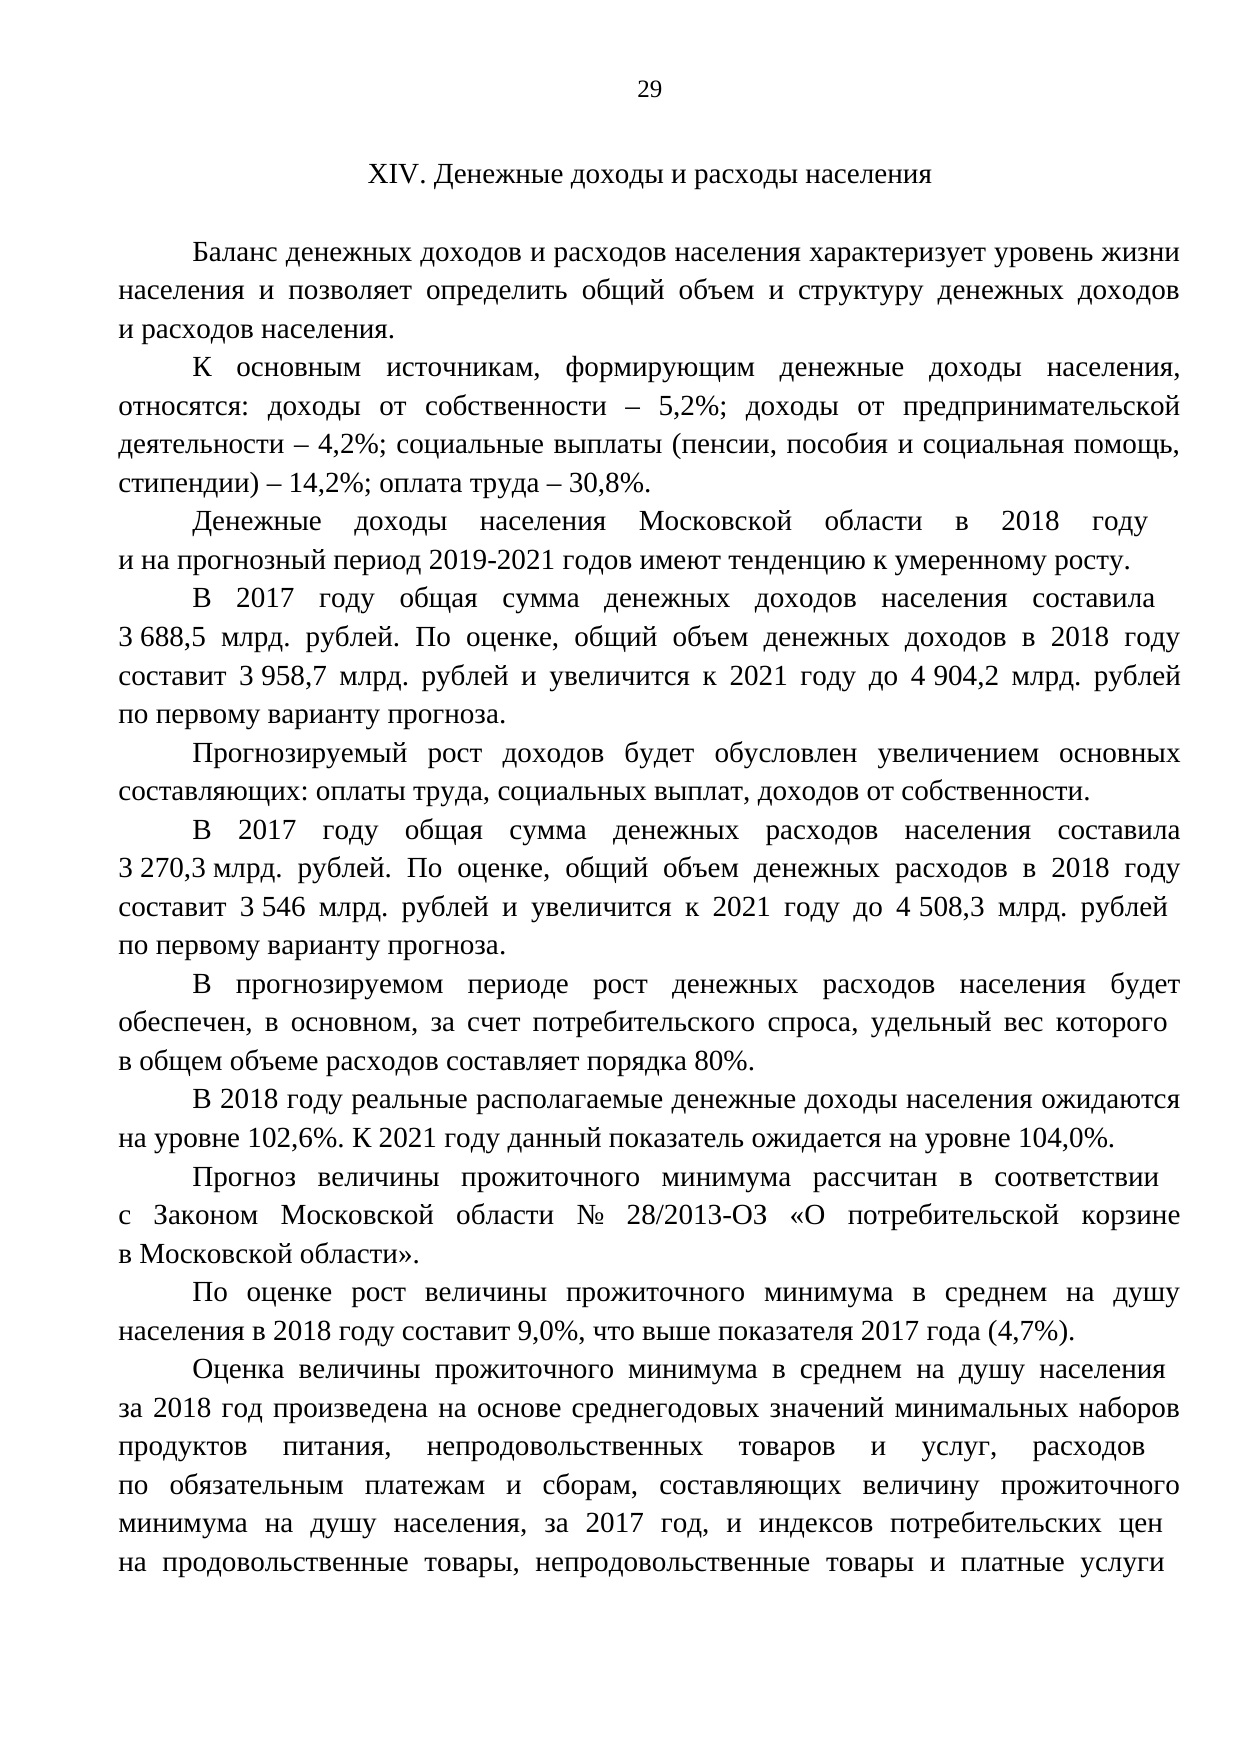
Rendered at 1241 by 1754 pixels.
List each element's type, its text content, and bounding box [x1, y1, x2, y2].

text Денежные доходы населения Московской области в 2018 году и на прогнозный период 2019-2021 годов имеют тенденцию к умеренному росту. [118, 503, 1181, 576]
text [118, 1351, 1181, 1578]
text К основным источникам, формирующим денежные доходы населения, относятся: доходы от собственности – 5,2%; доходы от предпринимательской деятельности – 4,2%; социальные выплаты (пенсии, пособия и социальная помощь, стипендии) – 14,2%; оплата труда – 30,8%. [118, 349, 1181, 498]
text В 2017 году общая сумма денежных расходов населения составила 3 270,3 млрд. рублей. По оценке, общий объем денежных расходов в 2018 году составит 3 546 млрд. рублей и увеличится к 2021 году до 4 508,3 млрд. рублей по первому варианту прогноза. [118, 812, 1181, 961]
text В прогнозируемом периоде рост денежных расходов населения будет обеспечен, в основном, за счет потребительского спроса, удельный вес которого в общем объеме расходов составляет порядка 80%. [118, 966, 1181, 1077]
text По оценке рост величины прожиточного минимума в среднем на душу населения в 2018 году составит 9,0%, что выше показателя 2017 года (4,7%). [118, 1274, 1181, 1346]
text В 2018 году реальные располагаемые денежные доходы населения ожидаются на уровне 102,6%. К 2021 году данный показатель ожидается на уровне 104,0%. [118, 1082, 1181, 1154]
text В 2017 году общая сумма денежных доходов населения составила 3 688,5 млрд. рублей. По оценке, общий объем денежных доходов в 2018 году составит 3 958,7 млрд. рублей и увеличится к 2021 году до 4 904,2 млрд. рублей по первому варианту прогноза. [118, 581, 1181, 730]
text Баланс денежных доходов и расходов населения характеризует уровень жизни населения и позволяет определить общий объем и структуру денежных доходов и расходов населения. [118, 234, 1181, 344]
text Прогнозируемый рост доходов будет обусловлен увеличением основных составляющих: оплаты труда, социальных выплат, доходов от собственности. [118, 735, 1181, 807]
text XIV. Денежные доходы и расходы населения [118, 157, 1181, 190]
text Прогноз величины прожиточного минимума рассчитан в соответствии с Законом Московской области № 28/2013-ОЗ «О потребительской корзине в Московской области». [118, 1159, 1181, 1269]
